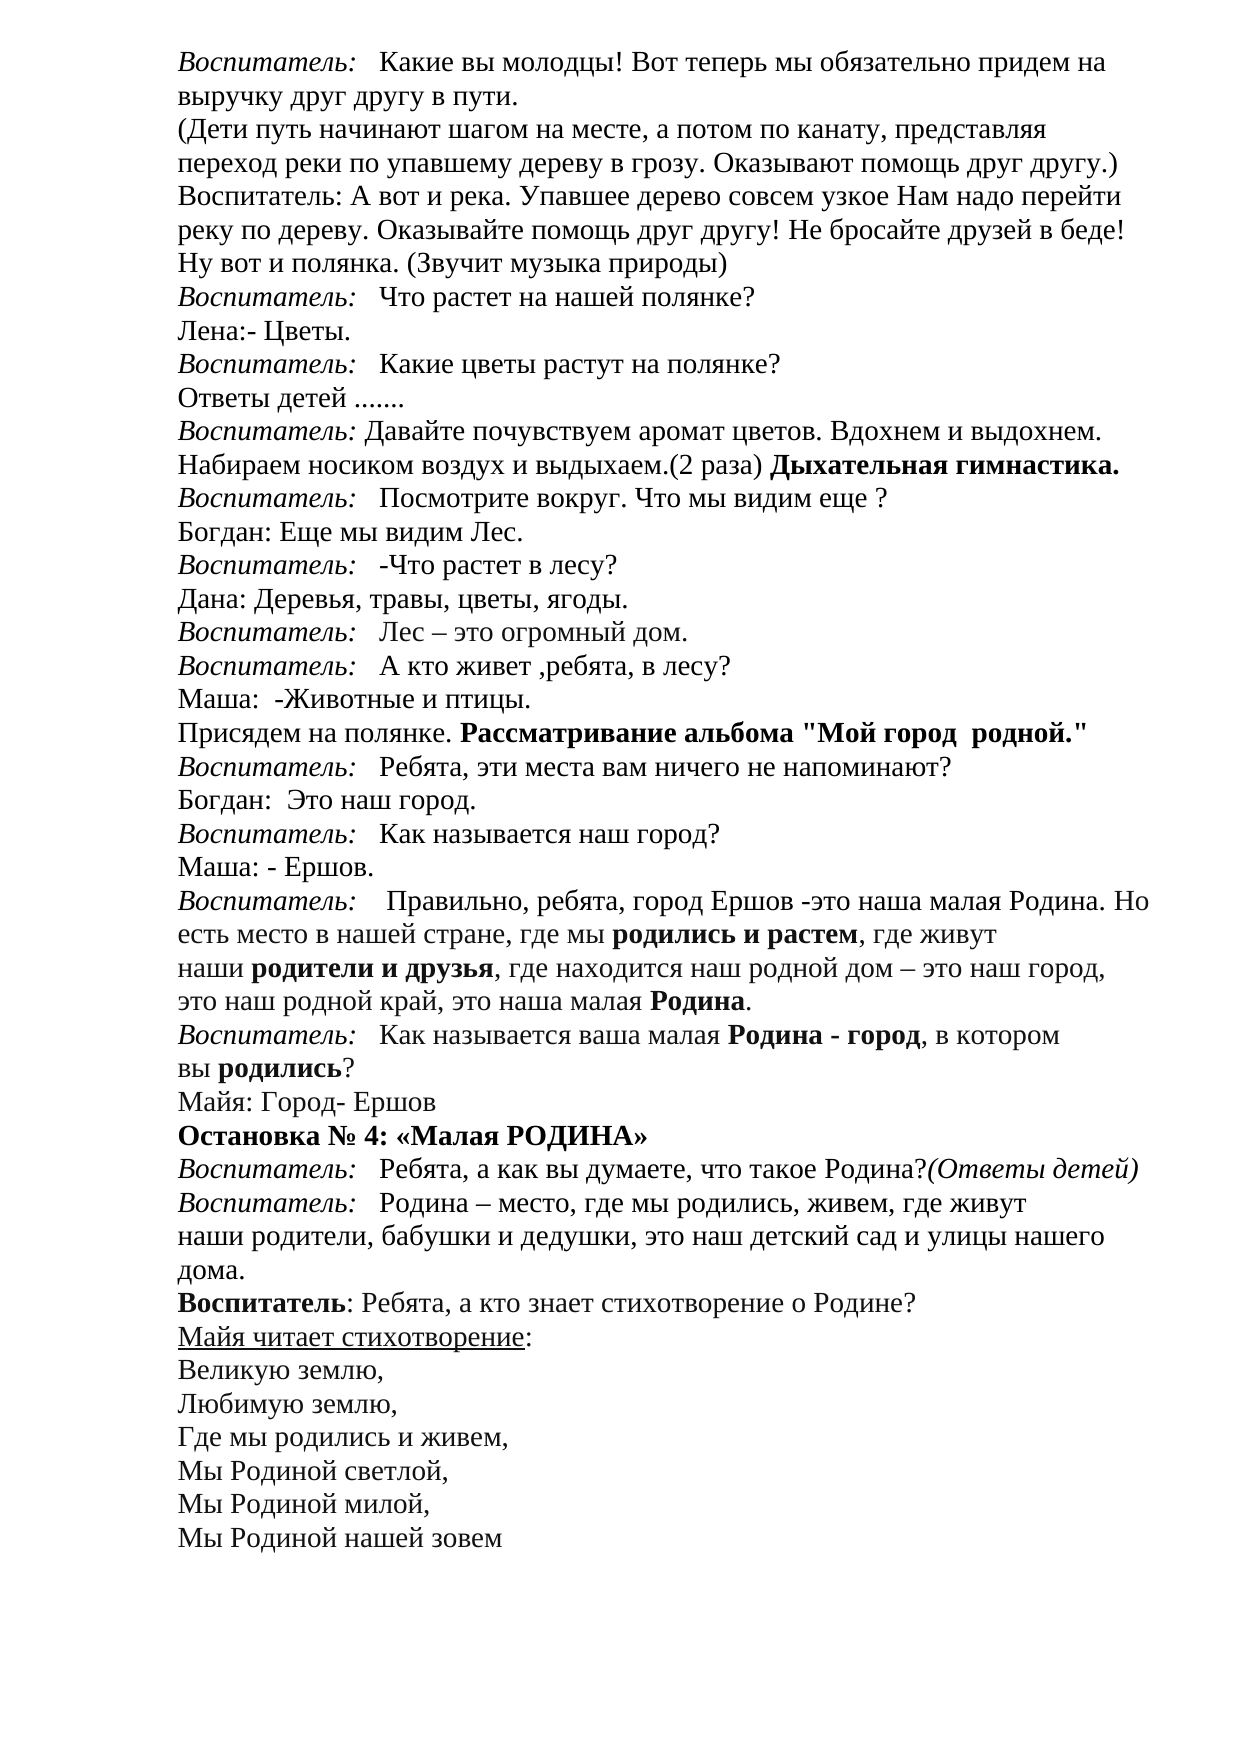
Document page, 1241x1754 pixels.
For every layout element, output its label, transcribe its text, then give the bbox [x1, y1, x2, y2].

text Майя читает стихотворение: Великую землю, Любимую землю, Где мы родились и живем, Мы Родиной светлой, Мы Родиной милой, Мы Родиной нашей зовем [177, 1319, 1152, 1554]
text Ну вот и полянка. (Звучит музыка природы) [177, 246, 1152, 279]
text Майя: Город- Ершов [177, 1084, 1152, 1118]
text Воспитатель: Как называется наш город? [177, 816, 1152, 849]
text Воспитатель: Ребята, а как вы думаете, что такое Родина?(Ответы детей) [177, 1151, 1152, 1185]
text Присядем на полянке. Рассматривание альбома "Мой город родной." [177, 715, 1152, 749]
text Воспитатель: А вот и река. Упавшее дерево совсем узкое Нам надо перейти реку по дереву. Оказывайте помощь друг другу! Не бросайте друзей в беде! [177, 178, 1152, 246]
text Воспитатель: Как называется ваша малая Родина - город, в котором вы родились? [177, 1017, 1152, 1084]
text Воспитатель: Ребята, эти места вам ничего не напоминают? [177, 749, 1152, 782]
text Ответы детей ....... Воспитатель: Давайте почувствуем аромат цветов. Вдохнем и выдохнем. Набираем носиком воздух и выдыхаем.(2 раза) Дыхательная гимнастика. [177, 380, 1152, 480]
text Остановка № 4: «Малая РОДИНА» [177, 1118, 1152, 1151]
text Богдан: Еще мы видим Лес. [177, 514, 1152, 547]
text Воспитатель: Что растет на нашей полянке? [177, 279, 1152, 313]
text Богдан: Это наш город. [177, 782, 1152, 816]
text Воспитатель: Родина – место, где мы родились, живем, где живут наши родители, бабушки и дедушки, это наш детский сад и улицы нашего дома. Воспитатель: Ребята, а кто знает стихотворение о Родине? [177, 1185, 1152, 1319]
text Воспитатель: А кто живет ,ребята, в лесу? [177, 648, 1152, 682]
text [177, 44, 1152, 111]
text Воспитатель: Лес – это огромный дом. [177, 614, 1152, 648]
text Воспитатель: -Что растет в лесу? [177, 547, 1152, 581]
text Воспитатель: Правильно, ребята, город Ершов -это наша малая Родина. Но есть место в нашей стране, где мы родились и растем, где живут наши родители и друзья, где находится наш родной дом – это наш город, это наш родной край, это наша малая Родина. [177, 883, 1152, 1017]
text Маша: -Животные и птицы. [177, 682, 1152, 715]
text Лена:- Цветы. [177, 313, 1152, 346]
text Дана: Деревья, травы, цветы, ягоды. [177, 581, 1152, 614]
text Воспитатель: Посмотрите вокруг. Что мы видим еще ? [177, 480, 1152, 514]
text Маша: - Ершов. [177, 849, 1152, 883]
text Воспитатель: Какие цветы растут на полянке? [177, 346, 1152, 380]
text (Дети путь начинают шагом на месте, а потом по канату, представляя переход реки по упавшему дереву в грозу. Оказывают помощь друг другу.) [177, 111, 1152, 178]
